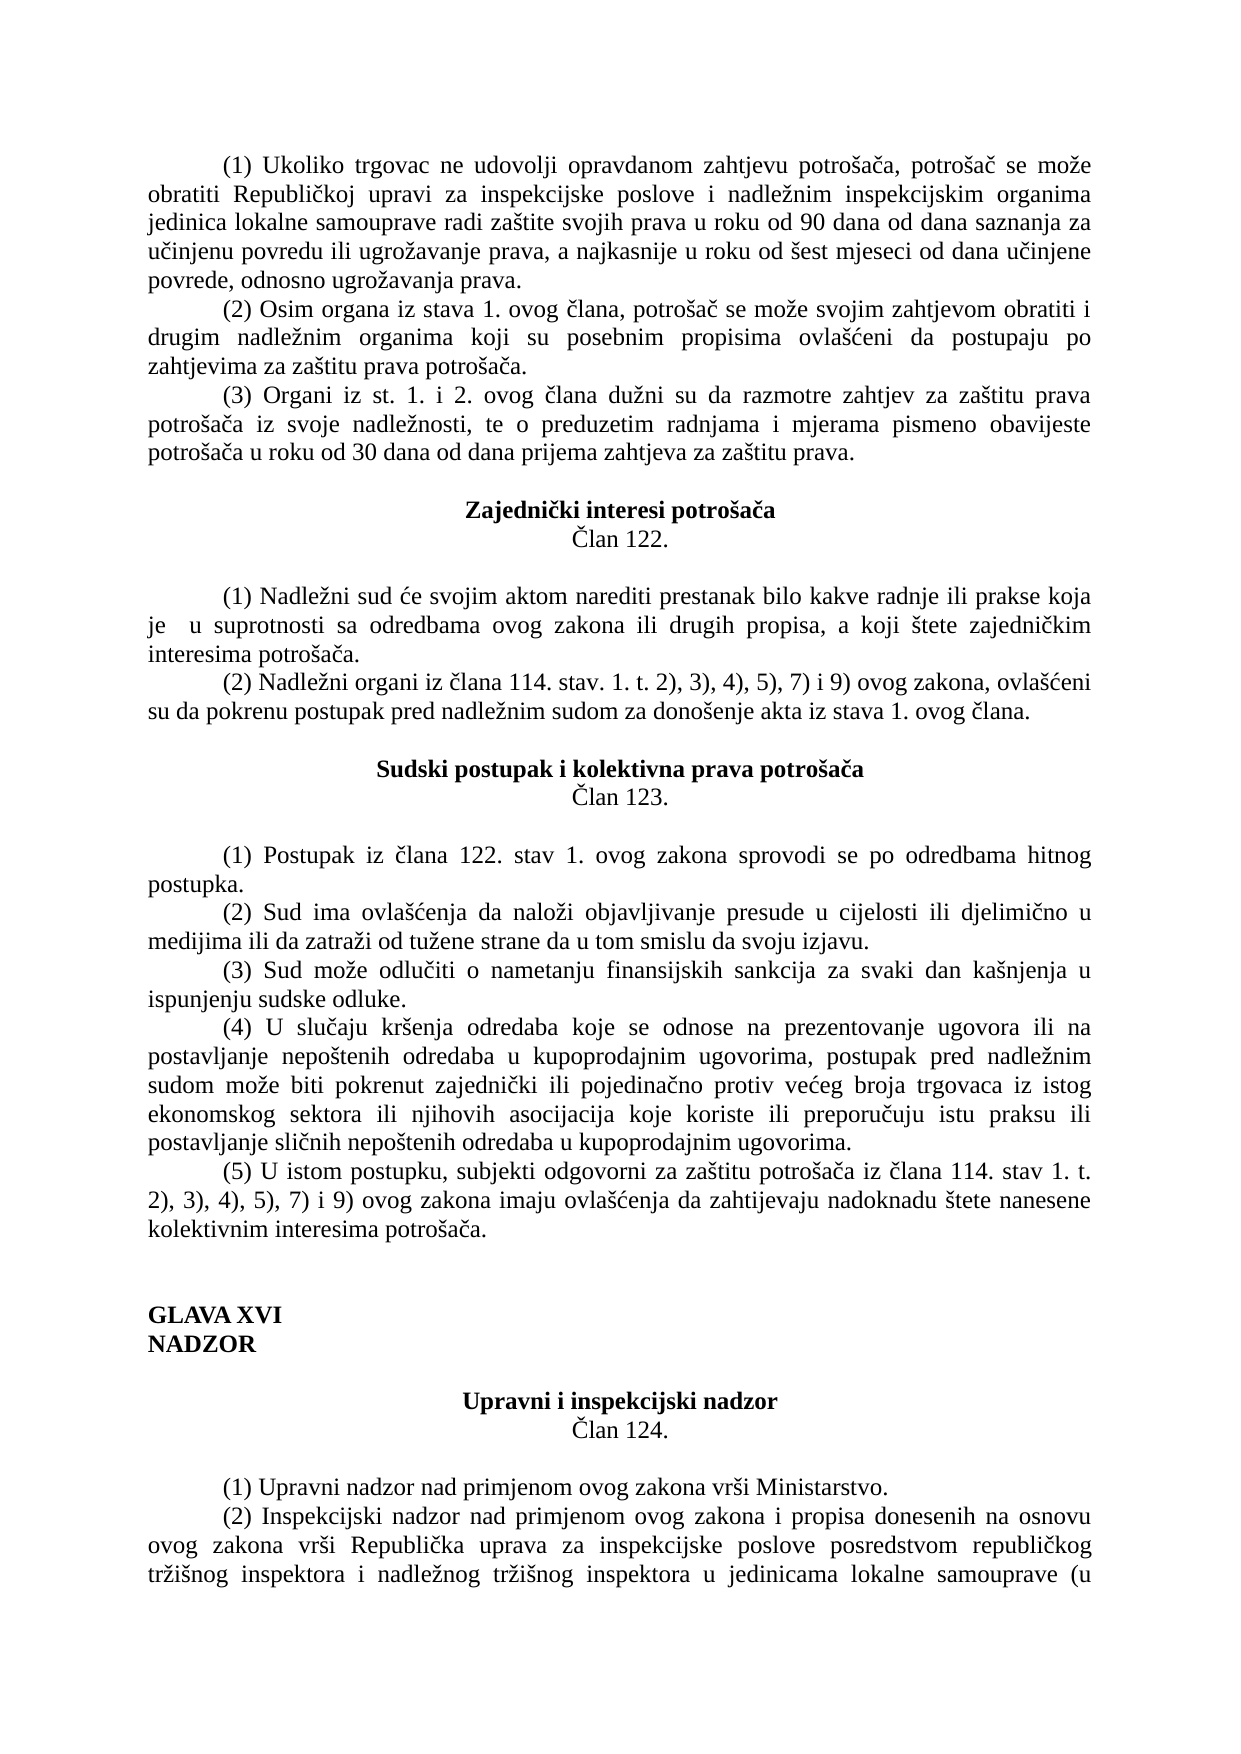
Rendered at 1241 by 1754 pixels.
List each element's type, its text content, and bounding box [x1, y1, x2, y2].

text (1) Postupak iz člana 122. stav 1. ovog zakona sprovodi se po odredbama hitnog postupka. [148, 840, 1092, 897]
text (4) U slučaju kršenja odredaba koje se odnose na prezentovanje ugovora ili na postavljanje nepoštenih odredaba u kupoprodajnim ugovorima, postupak pred nadležnim sudom može biti pokrenut zajednički ili pojedinačno protiv većeg broja trgovaca iz istog ekonomskog sektora ili njihovih asocijacija koje koriste ili preporučuju istu praksu ili postavljanje sličnih nepoštenih odredaba u kupoprodajnim ugovorima. [148, 1012, 1092, 1156]
text (5) U istom postupku, subjekti odgovorni za zaštitu potrošača iz člana 114. stav 1. t. 2), 3), 4), 5), 7) i 9) ovog zakona imaju ovlašćenja da zahtijevaju nadoknadu štete nanesene kolektivnim interesima potrošača. [148, 1156, 1092, 1242]
text (3) Organi iz st. 1. i 2. ovog člana dužni su da razmotre zahtjev za zaštitu prava potrošača iz svoje nadležnosti, te o preduzetim radnjama i mjerama pismeno obavijeste potrošača u roku od 30 dana od dana prijema zahtjeva za zaštitu prava. [148, 380, 1092, 466]
text Član 124. [148, 1415, 1092, 1444]
subtitle NADZOR [148, 1329, 1092, 1357]
text (1) Ukoliko trgovac ne udovolji opravdanom zahtjevu potrošača, potrošač se može obratiti Republičkoj upravi za inspekcijske poslove i nadležnim inspekcijskim organima jedinica lokalne samouprave radi zaštite svojih prava u roku od 90 dana od dana saznanja za učinjenu povredu ili ugrožavanje prava, a najkasnije u roku od šest mjeseci od dana učinjene povrede, odnosno ugrožavanja prava. [148, 150, 1092, 294]
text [148, 1501, 1092, 1587]
text (1) Nadležni sud će svojim aktom narediti prestanak bilo kakve radnje ili prakse koja je u suprotnosti sa odredbama ovog zakona ili drugih propisa, a koji štete zajedničkim interesima potrošača. [148, 581, 1092, 667]
text Sudski postupak i kolektivna prava potrošača [148, 754, 1092, 782]
text Zajednički interesi potrošača [148, 495, 1092, 524]
text Član 123. [148, 782, 1092, 811]
text (2) Sud ima ovlašćenja da naloži objavljivanje presude u cijelosti ili djelimično u medijima ili da zatraži od tužene strane da u tom smislu da svoju izjavu. [148, 897, 1092, 955]
text (1) Upravni nadzor nad primjenom ovog zakona vrši Ministarstvo. [148, 1472, 1092, 1501]
text (3) Sud može odlučiti o nametanju finansijskih sankcija za svaki dan kašnjenja u ispunjenju sudske odluke. [148, 955, 1092, 1012]
subtitle GLAVA XVI [148, 1300, 1092, 1329]
text Upravni i inspekcijski nadzor [148, 1386, 1092, 1415]
text (2) Osim organa iz stava 1. ovog člana, potrošač se može svojim zahtjevom obratiti i drugim nadležnim organima koji su posebnim propisima ovlašćeni da postupaju po zahtjevima za zaštitu prava potrošača. [148, 294, 1092, 380]
text Član 122. [148, 524, 1092, 552]
text (2) Nadležni organi iz člana 114. stav. 1. t. 2), 3), 4), 5), 7) i 9) ovog zakona, ovlašćeni su da pokrenu postupak pred nadležnim sudom za donošenje akta iz stava 1. ovog člana. [148, 667, 1092, 725]
